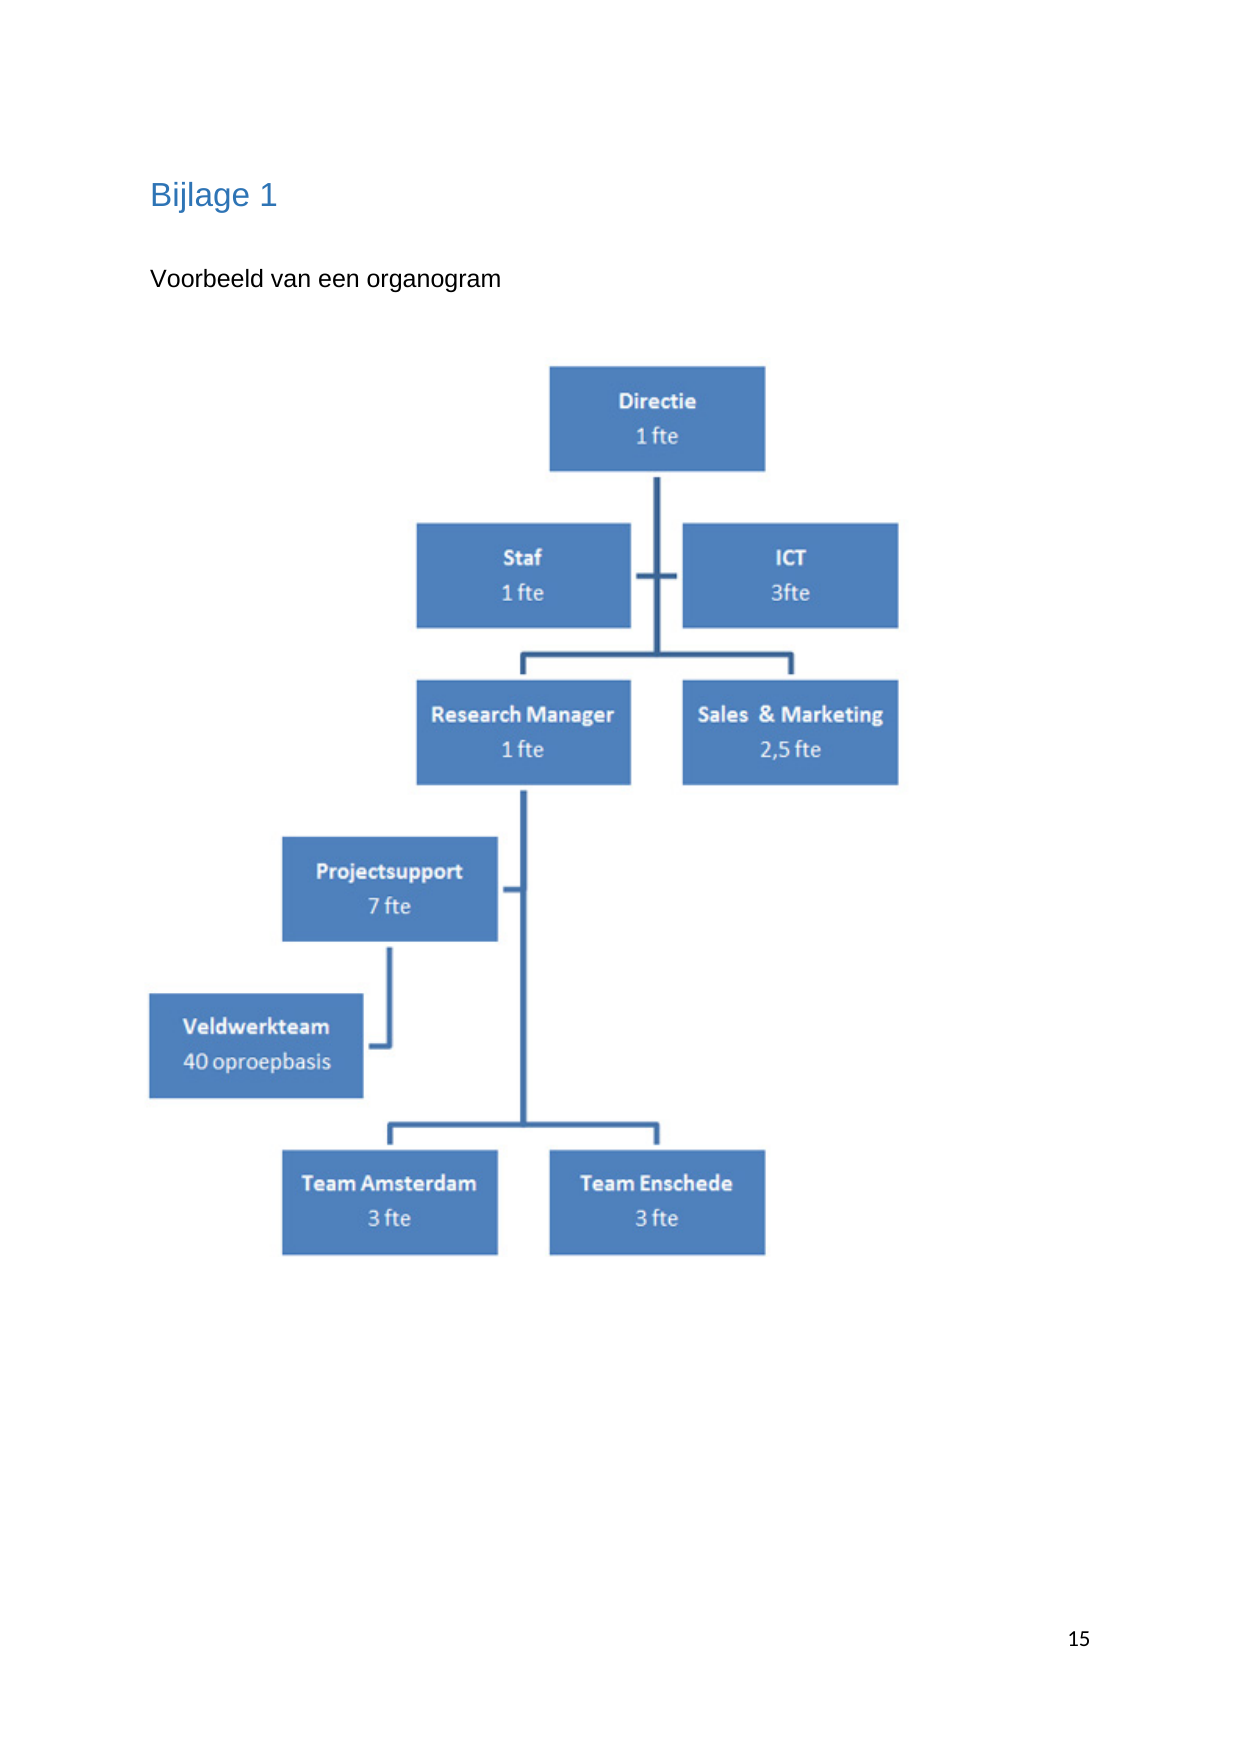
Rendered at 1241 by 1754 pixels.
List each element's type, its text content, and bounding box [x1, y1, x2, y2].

text Voorbeeld van een organogram [150, 264, 1090, 293]
subtitle Bijlage 1 [150, 175, 1090, 213]
picture [120, 357, 1042, 1258]
